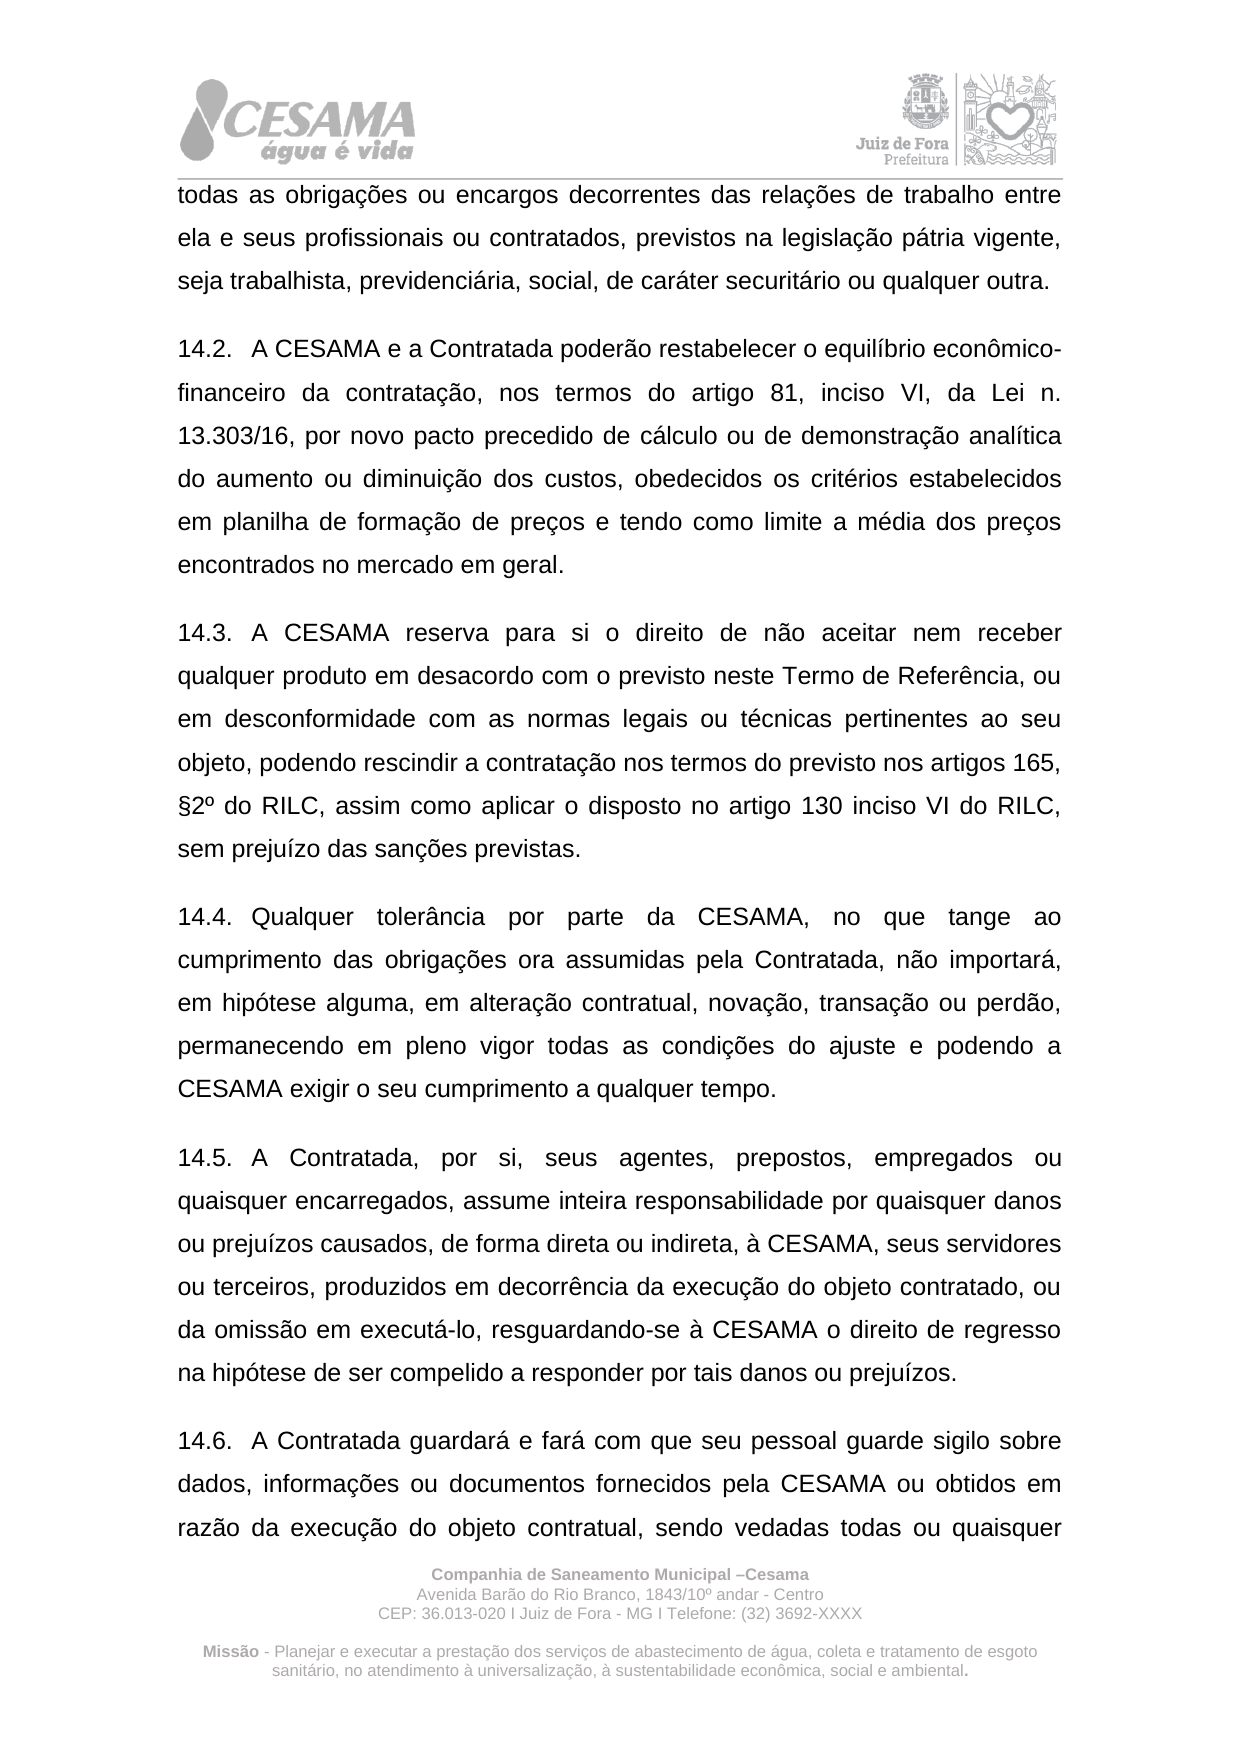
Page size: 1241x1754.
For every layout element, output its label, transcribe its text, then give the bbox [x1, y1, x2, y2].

list A CESAMA reserva para si o direito de não aceitar nem receber qualquer produto em desacordo com o previsto neste Termo de Referência, ou em desconformidade com as normas legais ou técnicas pertinentes ao seu objeto, podendo rescindir a contratação nos termos do previsto nos artigos 165, §2º do RILC, assim como aplicar o disposto no artigo 130 inciso VI do RILC, sem prejuízo das sanções previstas. [177, 618, 1063, 862]
list A CESAMA e a Contratada poderão restabelecer o equilíbrio econômico-financeiro da contratação, nos termos do artigo 81, inciso VI, da Lei n. 13.303/16, por novo pacto precedido de cálculo ou de demonstração analítica do aumento ou diminuição dos custos, obedecidos os critérios estabelecidos em planilha de formação de preços e tendo como limite a média dos preços encontrados no mercado em geral. [177, 334, 1063, 579]
list Qualquer tolerância por parte da CESAMA, no que tange ao cumprimento das obrigações ora assumidas pela Contratada, não importará, em hipótese alguma, em alteração contratual, novação, transação ou perdão, permanecendo em pleno vigor todas as condições do ajuste e podendo a CESAMA exigir o seu cumprimento a qualquer tempo. [177, 902, 1063, 1103]
list A Contratada, por si, seus agentes, prepostos, empregados ou quaisquer encarregados, assume inteira responsabilidade por quaisquer danos ou prejuízos causados, de forma direta ou indireta, à CESAMA, seus servidores ou terceiros, produzidos em decorrência da execução do objeto contratado, ou da omissão em executá-lo, resguardando-se à CESAMA o direito de regresso na hipótese de ser compelido a responder por tais danos ou prejuízos. [177, 1142, 1063, 1387]
picture [177, 73, 1064, 180]
